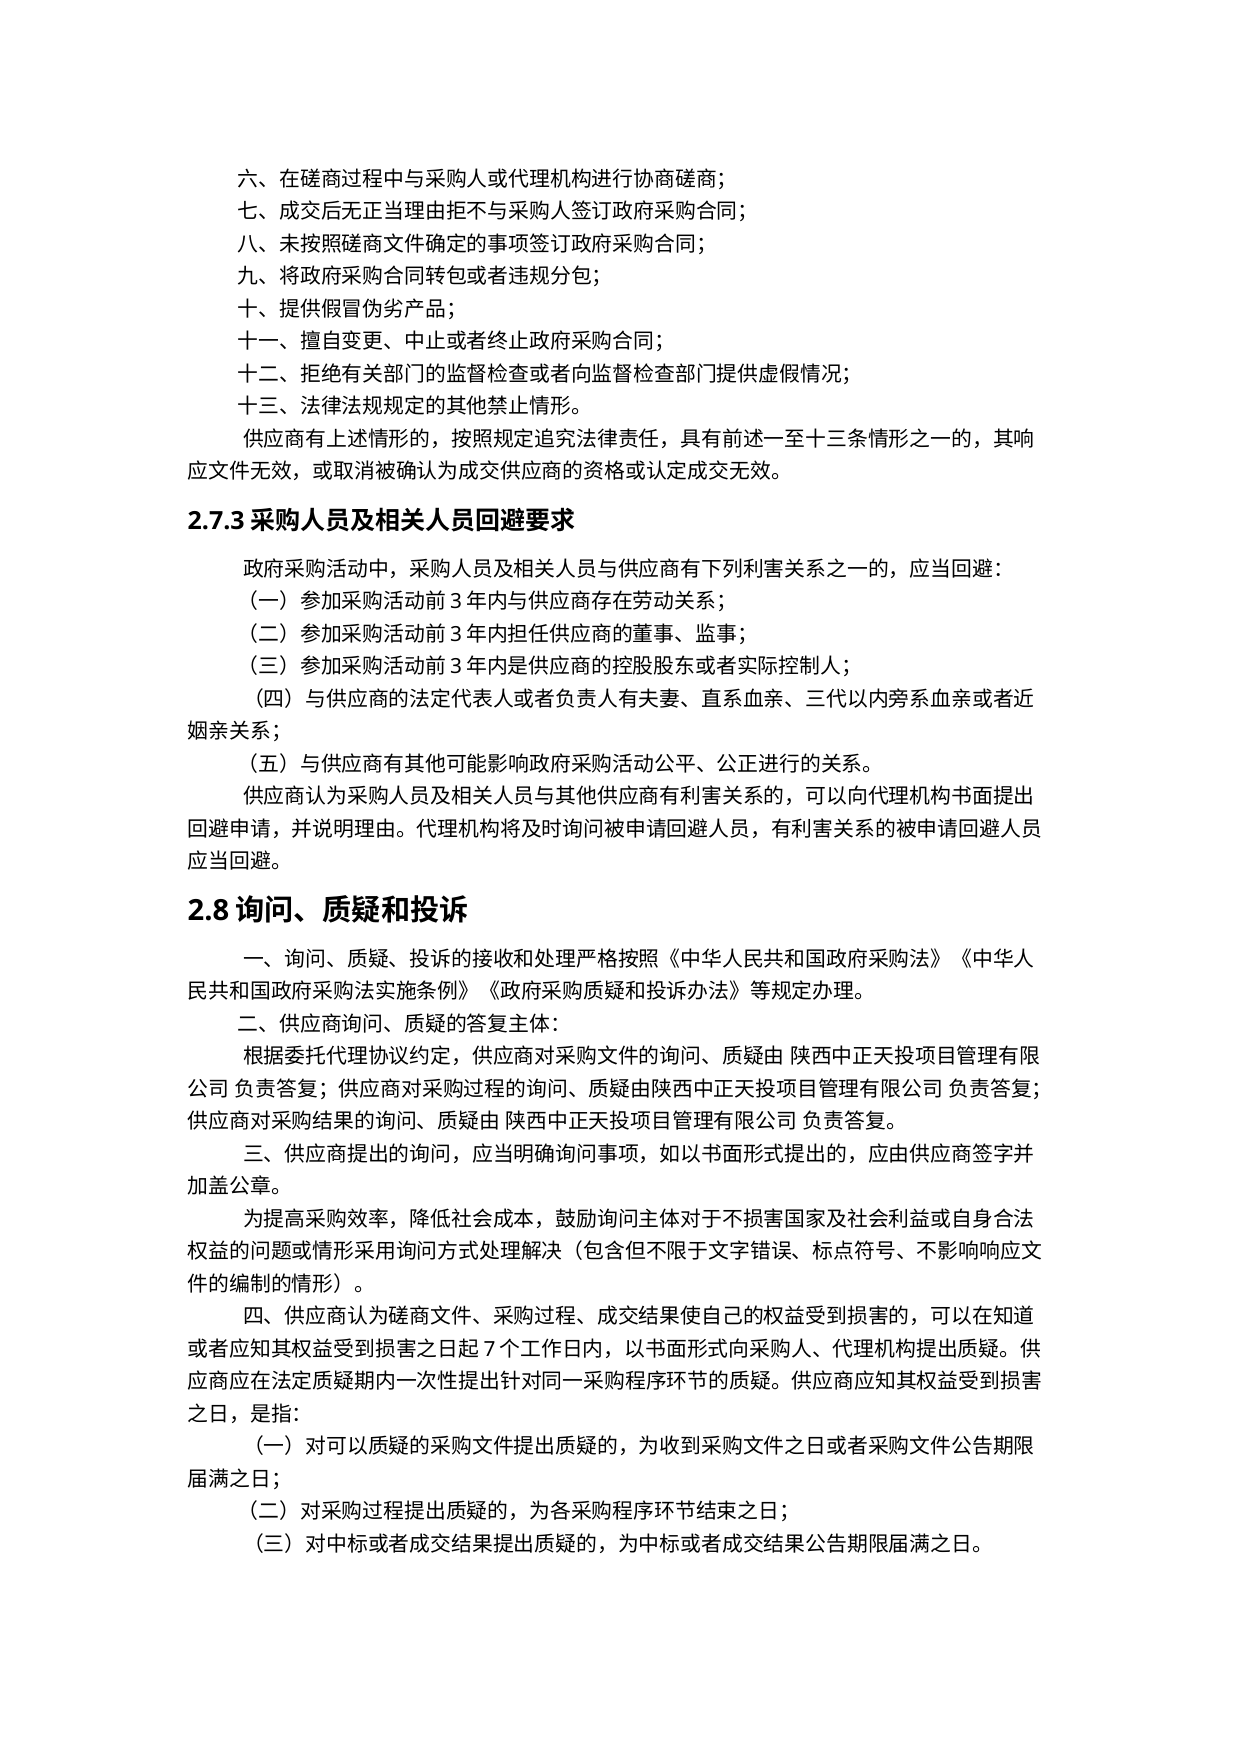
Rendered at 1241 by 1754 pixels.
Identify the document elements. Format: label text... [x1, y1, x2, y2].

text 二、供应商询问、质疑的答复主体： [187, 1007, 1053, 1039]
text 四、供应商认为磋商文件、采购过程、成交结果使自己的权益受到损害的，可以在知道或者应知其权益受到损害之日起7个工作日内，以书面形式向采购人、代理机构提出质疑。供应商应在法定质疑期内一次性提出针对同一采购程序环节的质疑。供应商应知其权益受到损害之日，是指： [187, 1299, 1053, 1429]
text （二）对采购过程提出质疑的，为各采购程序环节结束之日； [187, 1494, 1053, 1527]
text 十、提供假冒伪劣产品； [187, 292, 1053, 324]
text 一、询问、质疑、投诉的接收和处理严格按照《中华人民共和国政府采购法》《中华人民共和国政府采购法实施条例》《政府采购质疑和投诉办法》等规定办理。 [187, 942, 1053, 1007]
text 2.8询问、质疑和投诉 [187, 877, 1053, 942]
text （三）参加采购活动前3年内是供应商的控股股东或者实际控制人； [187, 649, 1053, 682]
text （三）对中标或者成交结果提出质疑的，为中标或者成交结果公告期限届满之日。 [187, 1527, 1053, 1559]
text 为提高采购效率，降低社会成本，鼓励询问主体对于不损害国家及社会利益或自身合法权益的问题或情形采用询问方式处理解决（包含但不限于文字错误、标点符号、不影响响应文件的编制的情形）。 [187, 1202, 1053, 1299]
text （四）与供应商的法定代表人或者负责人有夫妻、直系血亲、三代以内旁系血亲或者近姻亲关系； [187, 682, 1053, 747]
text 十三、法律法规规定的其他禁止情形。 [187, 389, 1053, 422]
text 供应商认为采购人员及相关人员与其他供应商有利害关系的，可以向代理机构书面提出回避申请，并说明理由。代理机构将及时询问被申请回避人员，有利害关系的被申请回避人员应当回避。 [187, 779, 1053, 877]
text 六、在磋商过程中与采购人或代理机构进行协商磋商； [187, 162, 1053, 194]
text 八、未按照磋商文件确定的事项签订政府采购合同； [187, 227, 1053, 259]
text （一）对可以质疑的采购文件提出质疑的，为收到采购文件之日或者采购文件公告期限届满之日； [187, 1429, 1053, 1494]
text 根据委托代理协议约定，供应商对采购文件的询问、质疑由 陕西中正天投项目管理有限公司 负责答复；供应商对采购过程的询问、质疑由陕西中正天投项目管理有限公司 负责答复；供应商对采购结果的询问、质疑由 陕西中正天投项目管理有限公司 负责答复。 [187, 1039, 1053, 1137]
text 政府采购活动中，采购人员及相关人员与供应商有下列利害关系之一的，应当回避： [187, 552, 1053, 584]
text 七、成交后无正当理由拒不与采购人签订政府采购合同； [187, 194, 1053, 227]
text （二）参加采购活动前3年内担任供应商的董事、监事； [187, 617, 1053, 649]
text （五）与供应商有其他可能影响政府采购活动公平、公正进行的关系。 [187, 747, 1053, 779]
text 2.7.3采购人员及相关人员回避要求 [187, 487, 1053, 552]
text （一）参加采购活动前3年内与供应商存在劳动关系； [187, 584, 1053, 617]
text 供应商有上述情形的，按照规定追究法律责任，具有前述一至十三条情形之一的，其响应文件无效，或取消被确认为成交供应商的资格或认定成交无效。 [187, 422, 1053, 487]
text 三、供应商提出的询问，应当明确询问事项，如以书面形式提出的，应由供应商签字并加盖公章。 [187, 1137, 1053, 1202]
text 十二、拒绝有关部门的监督检查或者向监督检查部门提供虚假情况； [187, 357, 1053, 389]
text 十一、擅自变更、中止或者终止政府采购合同； [187, 324, 1053, 357]
text 九、将政府采购合同转包或者违规分包； [187, 259, 1053, 292]
